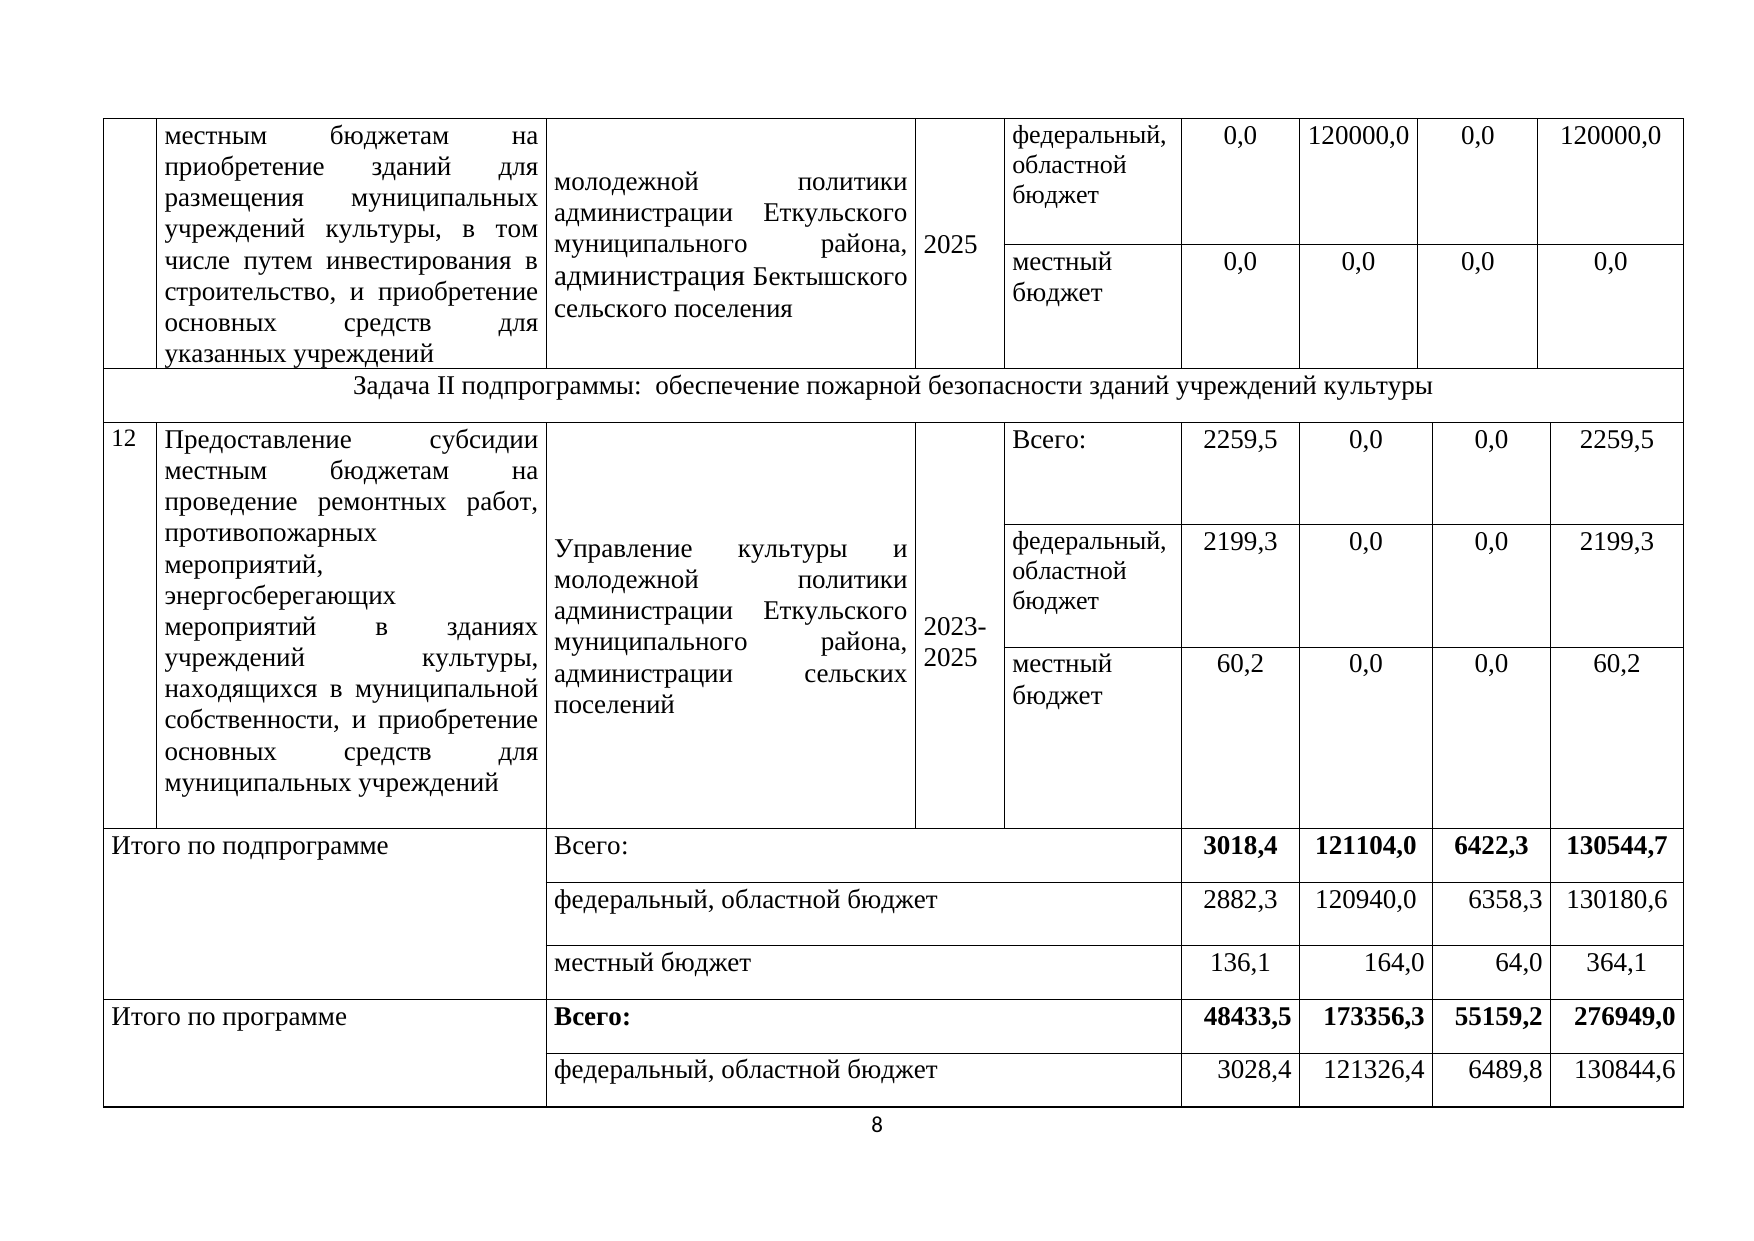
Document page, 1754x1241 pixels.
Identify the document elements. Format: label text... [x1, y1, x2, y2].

table_cell 0,0 [1433, 525, 1550, 647]
table_cell 136,1 [1182, 946, 1299, 999]
table_cell 2199,3 [1551, 525, 1683, 647]
table_cell 0,0 [1418, 245, 1537, 368]
table_cell Предоставление субсидии местным бюджетам на проведение ремонтных работ, противопожарных мероприятий, энергосберегающих мероприятий в зданиях учреждений культуры, находящихся в муниципальной собственности, и приобретение основных средств для муниципальных учреждений [157, 423, 546, 828]
table_cell 120000,0 [1300, 119, 1417, 243]
table_cell Задача II подпрограммы: обеспечение пожарной безопасности зданий учреждений культуры [104, 369, 1683, 422]
table_cell местный бюджет [1005, 648, 1181, 828]
table_cell 130180,6 [1551, 883, 1683, 945]
table_cell 0,0 [1300, 245, 1417, 368]
table_cell 173356,3 [1300, 1000, 1432, 1053]
table_cell 0,0 [1433, 648, 1550, 828]
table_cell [547, 119, 915, 368]
table_cell 364,1 [1551, 946, 1683, 999]
table_cell 6422,3 [1433, 829, 1550, 882]
table_cell федеральный, областной бюджет [547, 883, 1181, 945]
table_cell 64,0 [1433, 946, 1550, 999]
table_cell 0,0 [1182, 245, 1299, 368]
table_cell местный бюджет [1005, 245, 1181, 368]
table_cell 0,0 [1300, 525, 1432, 647]
table_cell 60,2 [1551, 648, 1683, 828]
table_cell Всего: [547, 1000, 1181, 1053]
table_cell Всего: [547, 829, 1181, 882]
table_cell 60,2 [1182, 648, 1299, 828]
table_cell 0,0 [1300, 423, 1432, 524]
table_cell 121326,4 [1300, 1054, 1432, 1106]
table_cell 0,0 [1538, 245, 1683, 368]
table_cell 2199,3 [1182, 525, 1299, 647]
table_cell 2023-2025 [916, 119, 1004, 368]
table_cell 0,0 [1433, 423, 1550, 524]
table_cell 2882,3 [1182, 883, 1299, 945]
table_cell 2259,5 [1551, 423, 1683, 524]
table_cell 2259,5 [1182, 423, 1299, 524]
table_cell 6489,8 [1433, 1054, 1550, 1106]
table_cell 11 [104, 119, 156, 368]
table_cell 2023-2025 [916, 423, 1004, 828]
table_cell 0,0 [1418, 119, 1537, 243]
table_cell 130844,6 [1551, 1054, 1683, 1106]
table_cell 276949,0 [1551, 1000, 1683, 1053]
table_cell 130544,7 [1551, 829, 1683, 882]
table_cell федеральный, областной бюджет [547, 1054, 1181, 1106]
table_cell местный бюджет [547, 946, 1181, 999]
table_cell федеральный, областной бюджет [1005, 119, 1181, 243]
table_cell Итого по подпрограмме [104, 829, 546, 999]
table_cell 55159,2 [1433, 1000, 1550, 1053]
table_cell 12 [104, 423, 156, 828]
table_cell 0,0 [1300, 648, 1432, 828]
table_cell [157, 119, 546, 368]
table_cell 0,0 [1182, 119, 1299, 243]
table_cell 3018,4 [1182, 829, 1299, 882]
table_cell 120000,0 [1538, 119, 1683, 243]
table_cell 121104,0 [1300, 829, 1432, 882]
table_cell федеральный, областной бюджет [1005, 525, 1181, 647]
table_cell Управление культуры и молодежной политики администрации Еткульского муниципального района, администрации сельских поселений [547, 423, 915, 828]
table_cell 48433,5 [1182, 1000, 1299, 1053]
table_cell 3028,4 [1182, 1054, 1299, 1106]
table_cell 120940,0 [1300, 883, 1432, 945]
table_cell 6358,3 [1433, 883, 1550, 945]
table_cell 164,0 [1300, 946, 1432, 999]
table_cell Итого по программе [104, 1000, 546, 1106]
table_cell Всего: [1005, 423, 1181, 524]
